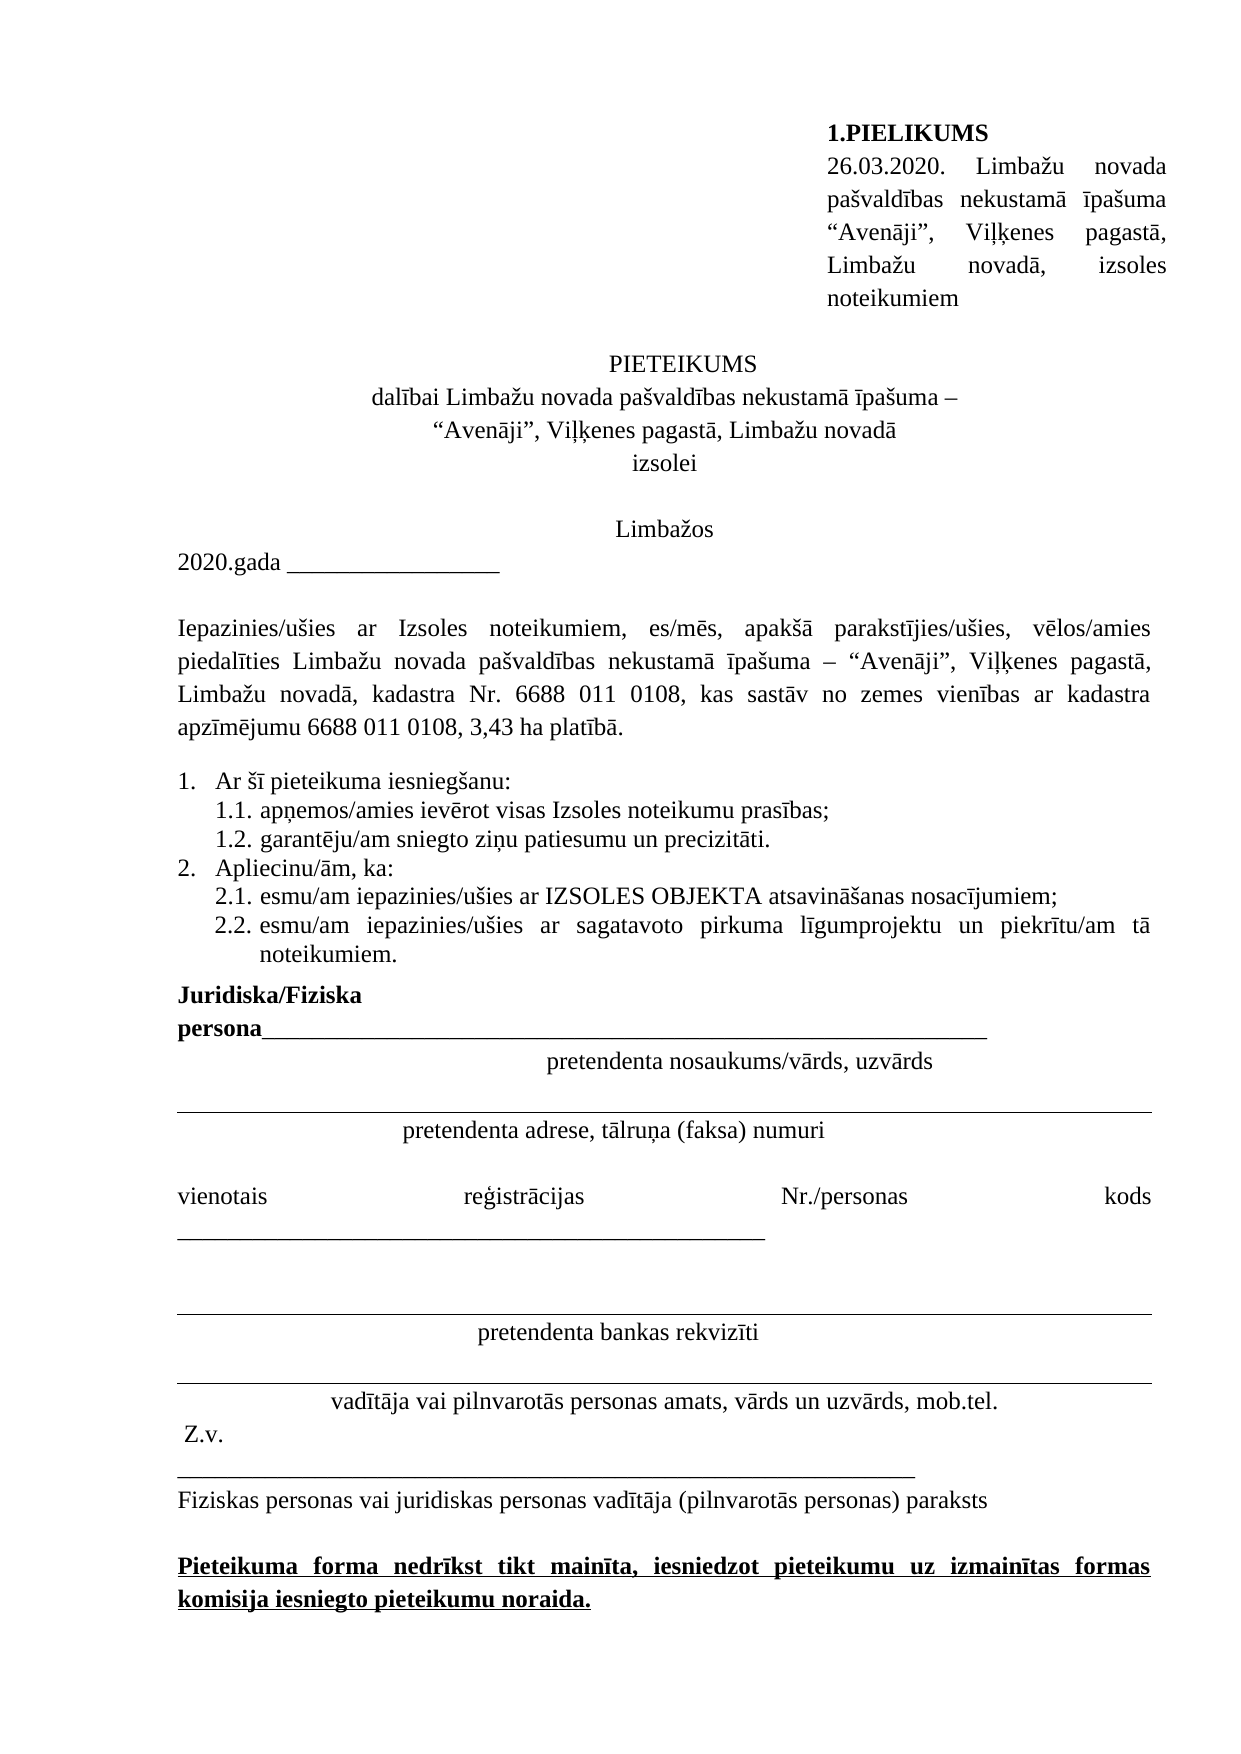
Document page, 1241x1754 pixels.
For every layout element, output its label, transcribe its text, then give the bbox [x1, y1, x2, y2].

text Z.v. ___________________________________________________________ [177, 1419, 1152, 1481]
text Pieteikuma forma nedrīkst tikt mainīta, iesniedzot pieteikumu uz izmainītas formas komisija iesniegto pieteikumu noraida. [177, 1551, 1152, 1613]
text pretendenta adrese, tālruņa (faksa) numuri [177, 1113, 1152, 1144]
text dalībai Limbažu novada pašvaldības nekustamā īpašuma – [177, 382, 1152, 411]
list apņemos/amies ievērot visas Izsoles noteikumu prasības; [215, 795, 1152, 824]
text pieteikums [214, 349, 1152, 378]
list garantēju/am sniegto ziņu patiesumu un precizitāti. [215, 824, 1152, 853]
text vienotais reģistrācijas Nr./personas kods _______________________________________________ [177, 1181, 1152, 1243]
text izsolei [177, 448, 1152, 477]
list esmu/am iepazinies/ušies ar sagatavoto pirkuma līgumprojektu un piekrītu/am tā noteikumiem. [214, 910, 1152, 968]
list Apliecinu/ām, ka: [177, 853, 1152, 881]
text “Avenāji”, Viļķenes pagastā, Limbažu novadā [177, 415, 1152, 444]
text Iepazinies/ušies ar Izsoles noteikumiem, es/mēs, apakšā parakstījies/ušies, vēlos/amies piedalīties Limbažu novada pašvaldības nekustamā īpašuma – “Avenāji”, Viļķenes pagastā, Limbažu novadā, kadastra Nr. 6688 011 0108, kas sastāv no zemes vienības ar kadastra apzīmējumu 6688 011 0108, 3,43 ha platībā. [177, 613, 1152, 741]
text vadītāja vai pilnvarotās personas amats, vārds un uzvārds, mob.tel. [177, 1384, 1152, 1414]
text pretendenta nosaukums/vārds, uzvārds [177, 1046, 1152, 1075]
text Limbažos [177, 514, 1152, 543]
text Juridiska/Fiziska persona__________________________________________________________ [177, 980, 1152, 1042]
text pretendenta bankas rekvizīti [177, 1315, 1152, 1345]
text 2020.gada _________________ [177, 547, 1152, 576]
list esmu/am iepazinies/ušies ar IZSOLES OBJEKTA atsavināšanas nosacījumiem; [215, 881, 1152, 910]
list Ar šī pieteikuma iesniegšanu: [177, 766, 1152, 795]
text Fiziskas personas vai juridiskas personas vadītāja (pilnvarotās personas) paraksts [177, 1485, 1152, 1513]
text 26.03.2020. Limbažu novada pašvaldības nekustamā īpašuma “Avenāji”, Viļķenes pagastā, Limbažu novadā, izsoles noteikumiem [827, 151, 1166, 312]
text 1.pielikums [827, 118, 1152, 147]
